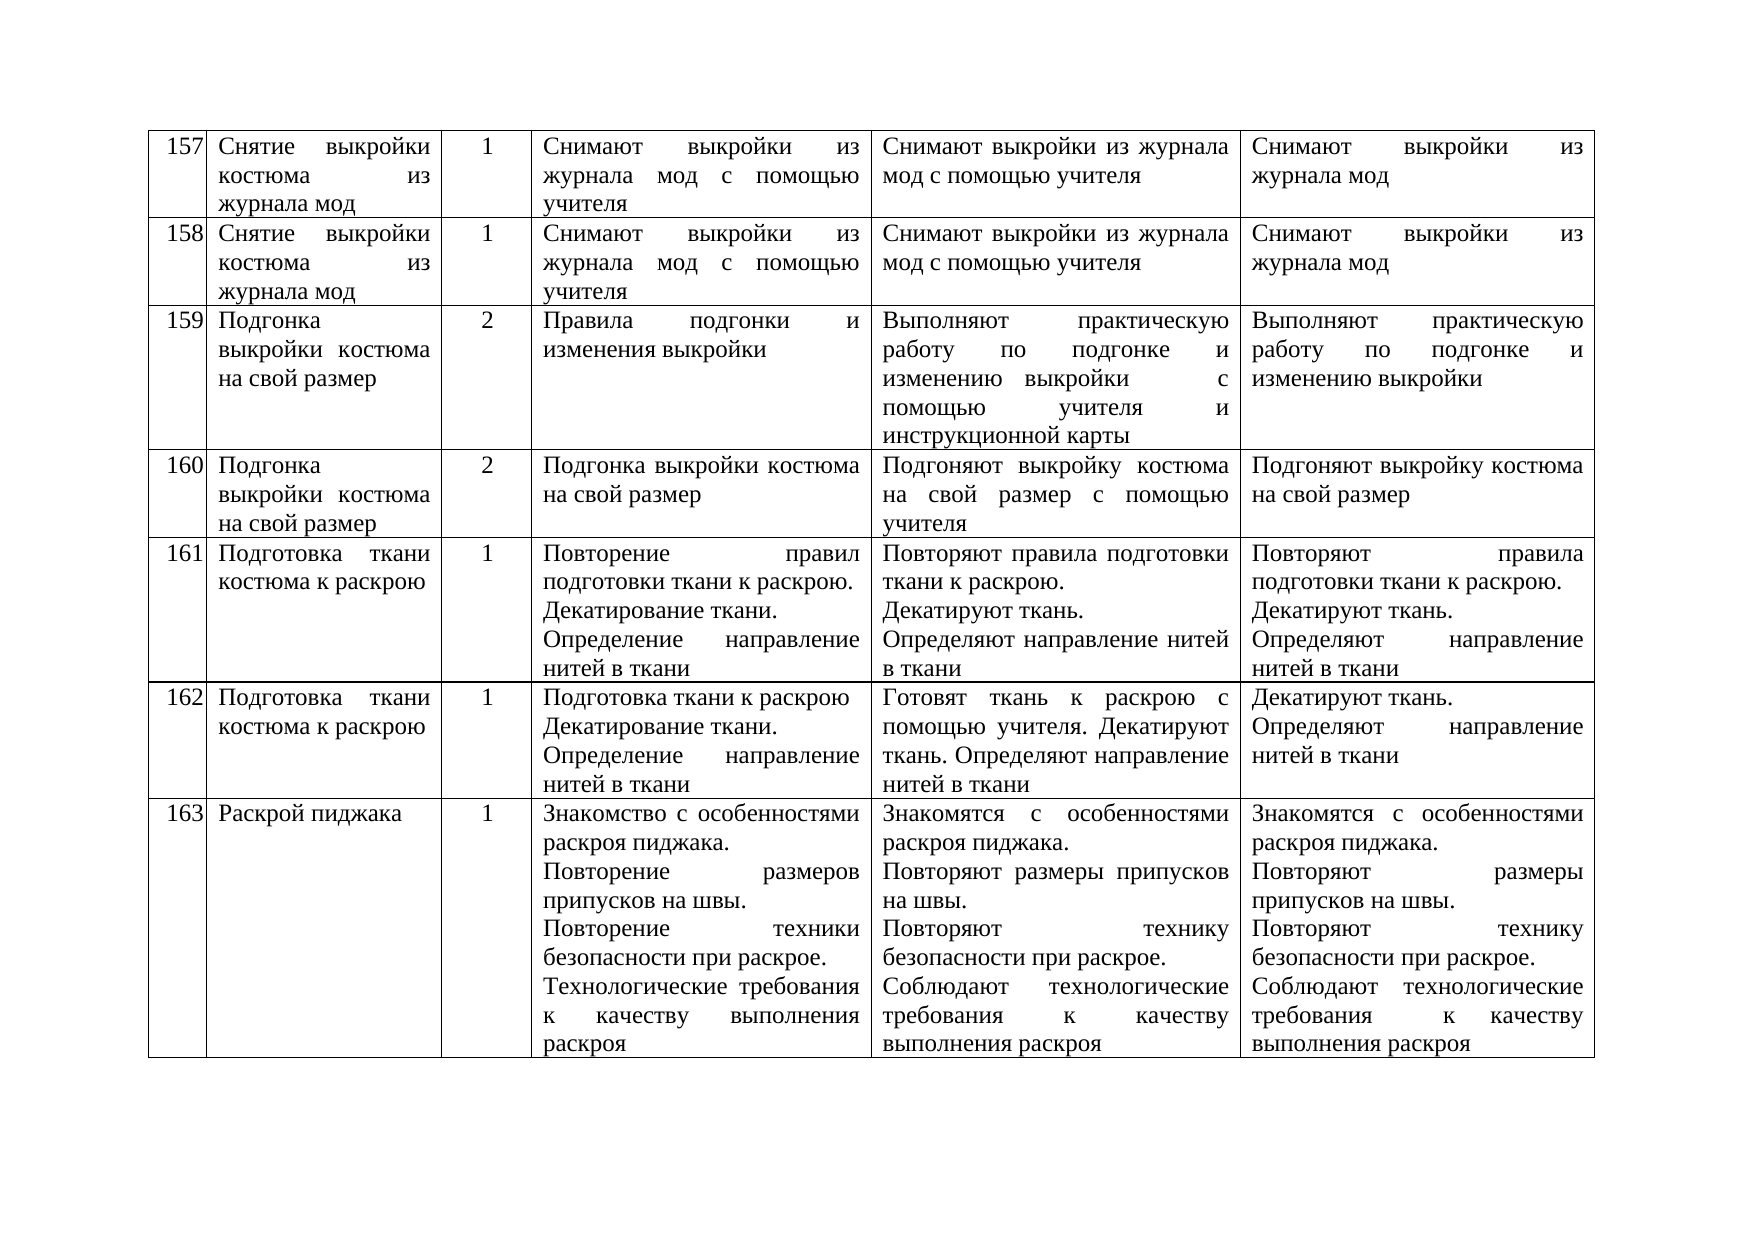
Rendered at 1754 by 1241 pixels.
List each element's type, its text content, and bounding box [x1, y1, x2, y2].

table_cell Снимают выкройки из журнала мод с помощью учителя [532, 218, 871, 304]
table_cell Повторение правил подготовки ткани к раскрою. Декатирование ткани. Определение направление нитей в ткани [532, 538, 871, 681]
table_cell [872, 131, 1240, 217]
table_cell Декатируют ткань. Определяют направление нитей в ткани [1241, 683, 1594, 797]
table_cell Выполняют практическую работу по подгонке и изменению выкройки с помощью учителя и инструкционной карты [872, 306, 1240, 449]
table_cell Подгонка выкройки костюма на свой размер [207, 306, 441, 449]
table_cell Правила подгонки и изменения выкройки [532, 306, 871, 449]
table_cell 162 [149, 683, 206, 797]
table_cell 1 [442, 538, 531, 681]
table_cell Подготовка ткани костюма к раскрою [207, 683, 441, 797]
table_cell Подготовка ткани к раскрою Декатирование ткани. Определение направление нитей в ткани [532, 683, 871, 797]
table_cell 1 [442, 799, 531, 1057]
table_cell Снимают выкройки из журнала мод с помощью учителя [872, 218, 1240, 304]
table_cell 1 [442, 218, 531, 304]
table_cell Повторяют правила подготовки ткани к раскрою. Декатируют ткань. Определяют направление нитей в ткани [872, 538, 1240, 681]
table_cell Подгоняют выкройку костюма на свой размер [1241, 450, 1594, 537]
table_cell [1241, 131, 1594, 217]
table_cell 1 [442, 131, 531, 217]
table_cell Знакомятся с особенностями раскроя пиджака. Повторяют размеры припусков на швы. Повторяют технику безопасности при раскрое. Соблюдают технологические требования к качеству выполнения раскроя [1241, 799, 1594, 1057]
table_cell 163 [149, 799, 206, 1057]
table_cell Знакомство с особенностями раскроя пиджака. Повторение размеров припусков на швы. Повторение техники безопасности при раскрое. Технологические требования к качеству выполнения раскроя [532, 799, 871, 1057]
table_cell Выполняют практическую работу по подгонке и изменению выкройки [1241, 306, 1594, 449]
table_cell 1 [442, 683, 531, 797]
table_cell 2 [442, 450, 531, 537]
table_cell Подгонка выкройки костюма на свой размер [207, 450, 441, 537]
table_cell 158 [149, 218, 206, 304]
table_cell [207, 131, 441, 217]
table_cell 157 [149, 131, 206, 217]
table_cell Снятие выкройки костюма из журнала мод [207, 218, 441, 304]
table_cell Повторяют правила подготовки ткани к раскрою. Декатируют ткань. Определяют направление нитей в ткани [1241, 538, 1594, 681]
table_cell Снимают выкройки из журнала мод [1241, 218, 1594, 304]
table_cell 161 [149, 538, 206, 681]
table_cell Подгонка выкройки костюма на свой размер [532, 450, 871, 537]
table_cell Знакомятся с особенностями раскроя пиджака. Повторяют размеры припусков на швы. Повторяют технику безопасности при раскрое. Соблюдают технологические требования к качеству выполнения раскроя [872, 799, 1240, 1057]
table_cell Готовят ткань к раскрою с помощью учителя. Декатируют ткань. Определяют направление нитей в ткани [872, 683, 1240, 797]
table_cell Подготовка ткани костюма к раскрою [207, 538, 441, 681]
table_cell 159 [149, 306, 206, 449]
table_cell 160 [149, 450, 206, 537]
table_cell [532, 131, 871, 217]
table_cell Подгоняют выкройку костюма на свой размер с помощью учителя [872, 450, 1240, 537]
table_cell Раскрой пиджака [207, 799, 441, 1057]
table_cell 2 [442, 306, 531, 449]
